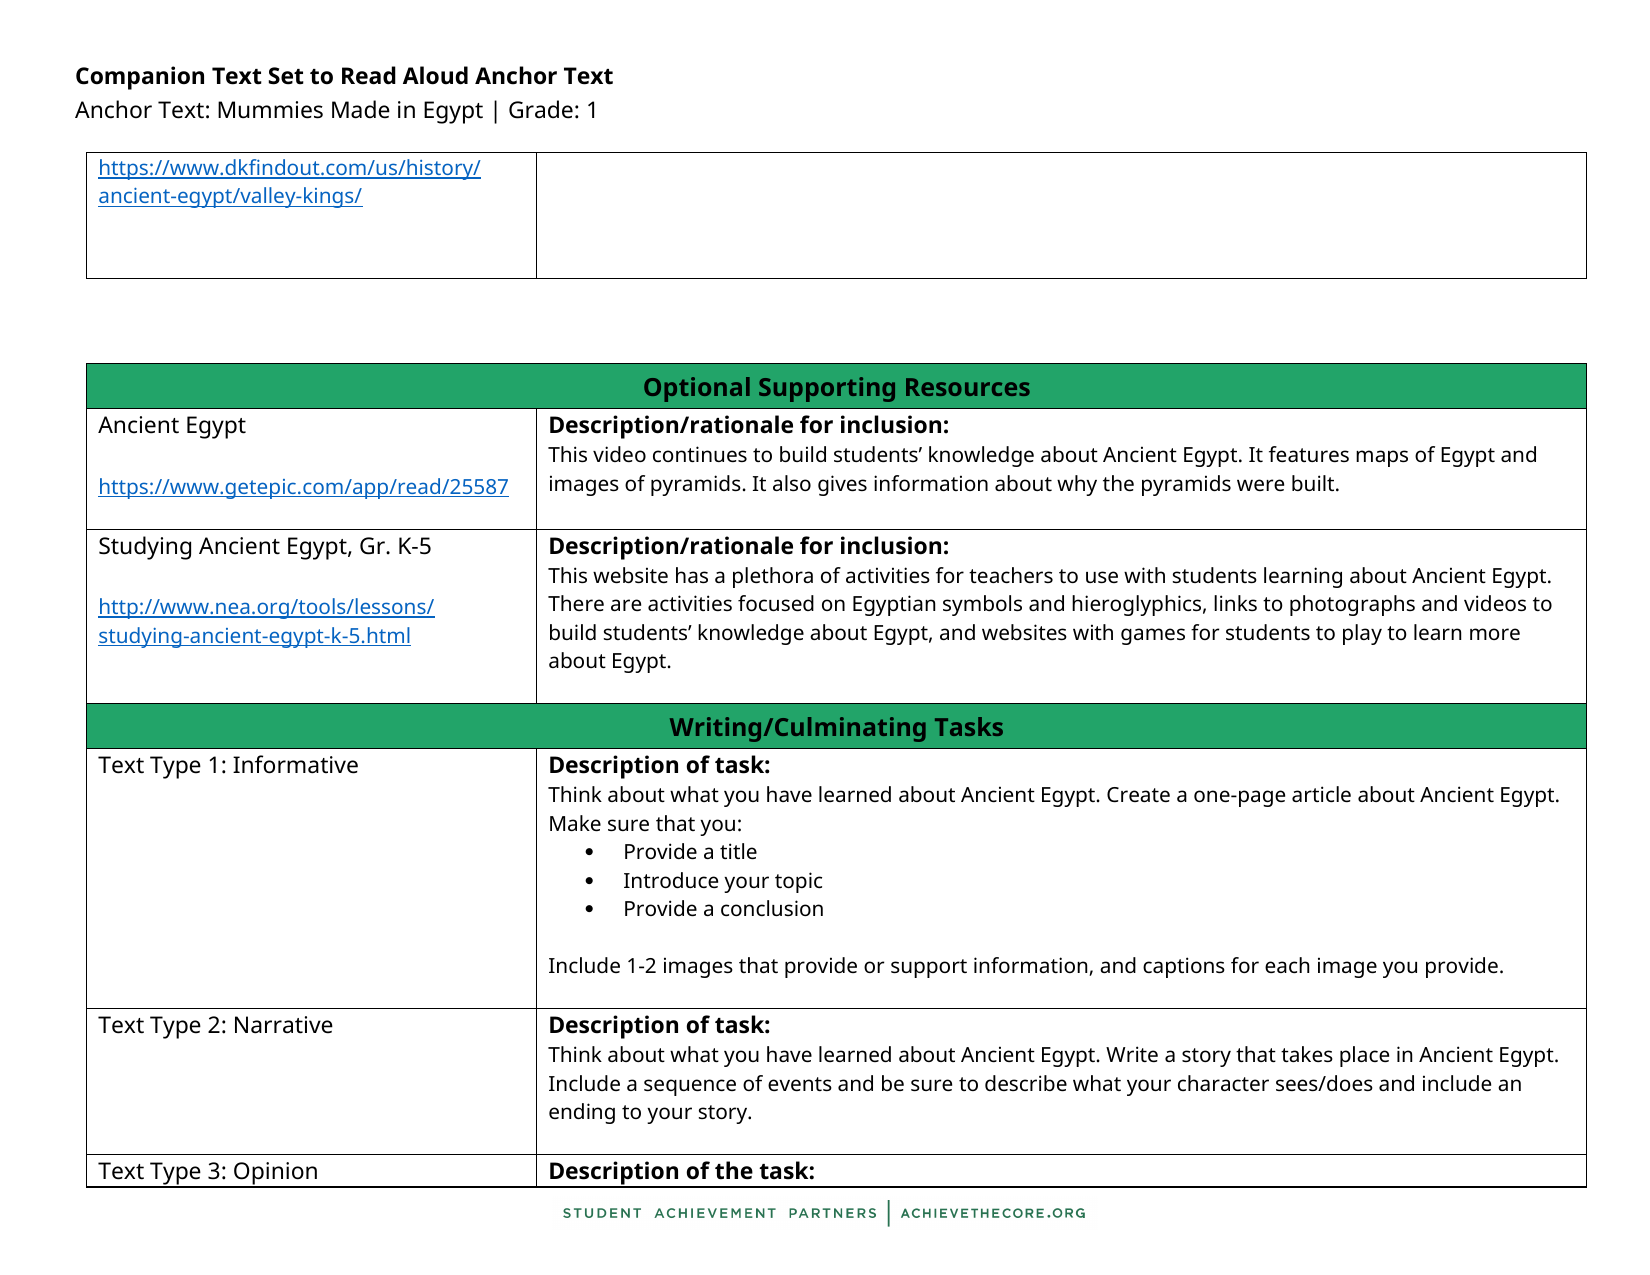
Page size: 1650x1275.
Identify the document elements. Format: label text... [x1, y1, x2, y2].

table_cell Studying Ancient Egypt, Gr. K-5 http://www.nea.org/tools/lessons/studying-ancient-egypt-k-5.html [87, 530, 536, 703]
table_cell Description of task: Think about what you have learned about Ancient Egypt. Create a one-page article about Ancient Egypt. Make sure that you: Provide a title Introduce your topic Provide a conclusion Include 1-2 images that provide or support information, and captions for each image you provide. [537, 749, 1586, 1008]
table_header Optional Supporting Resources [87, 364, 1586, 408]
table_cell Description/rationale for inclusion: This website has a plethora of activities for teachers to use with students learning about Ancient Egypt. There are activities focused on Egyptian symbols and hieroglyphics, links to photographs and videos to build students’ knowledge about Egypt, and websites with games for students to play to learn more about Egypt. [537, 530, 1586, 703]
table_cell Ancient Egypt https://www.getepic.com/app/read/25587 [87, 409, 536, 529]
table_cell Writing/Culminating Tasks [87, 704, 1586, 748]
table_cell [87, 153, 536, 278]
table_cell Description/rationale for inclusion: This video continues to build students’ knowledge about Ancient Egypt. It features maps of Egypt and images of pyramids. It also gives information about why the pyramids were built. [537, 409, 1586, 529]
table_cell Text Type 1: Informative [87, 749, 536, 1008]
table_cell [87, 1155, 536, 1186]
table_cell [537, 1155, 1586, 1186]
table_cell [537, 153, 1586, 278]
table_cell Description of task: Think about what you have learned about Ancient Egypt. Write a story that takes place in Ancient Egypt. Include a sequence of events and be sure to describe what your character sees/does and include an ending to your story. [537, 1009, 1586, 1154]
picture [551, 1196, 1099, 1230]
table_cell Text Type 2: Narrative [87, 1009, 536, 1154]
